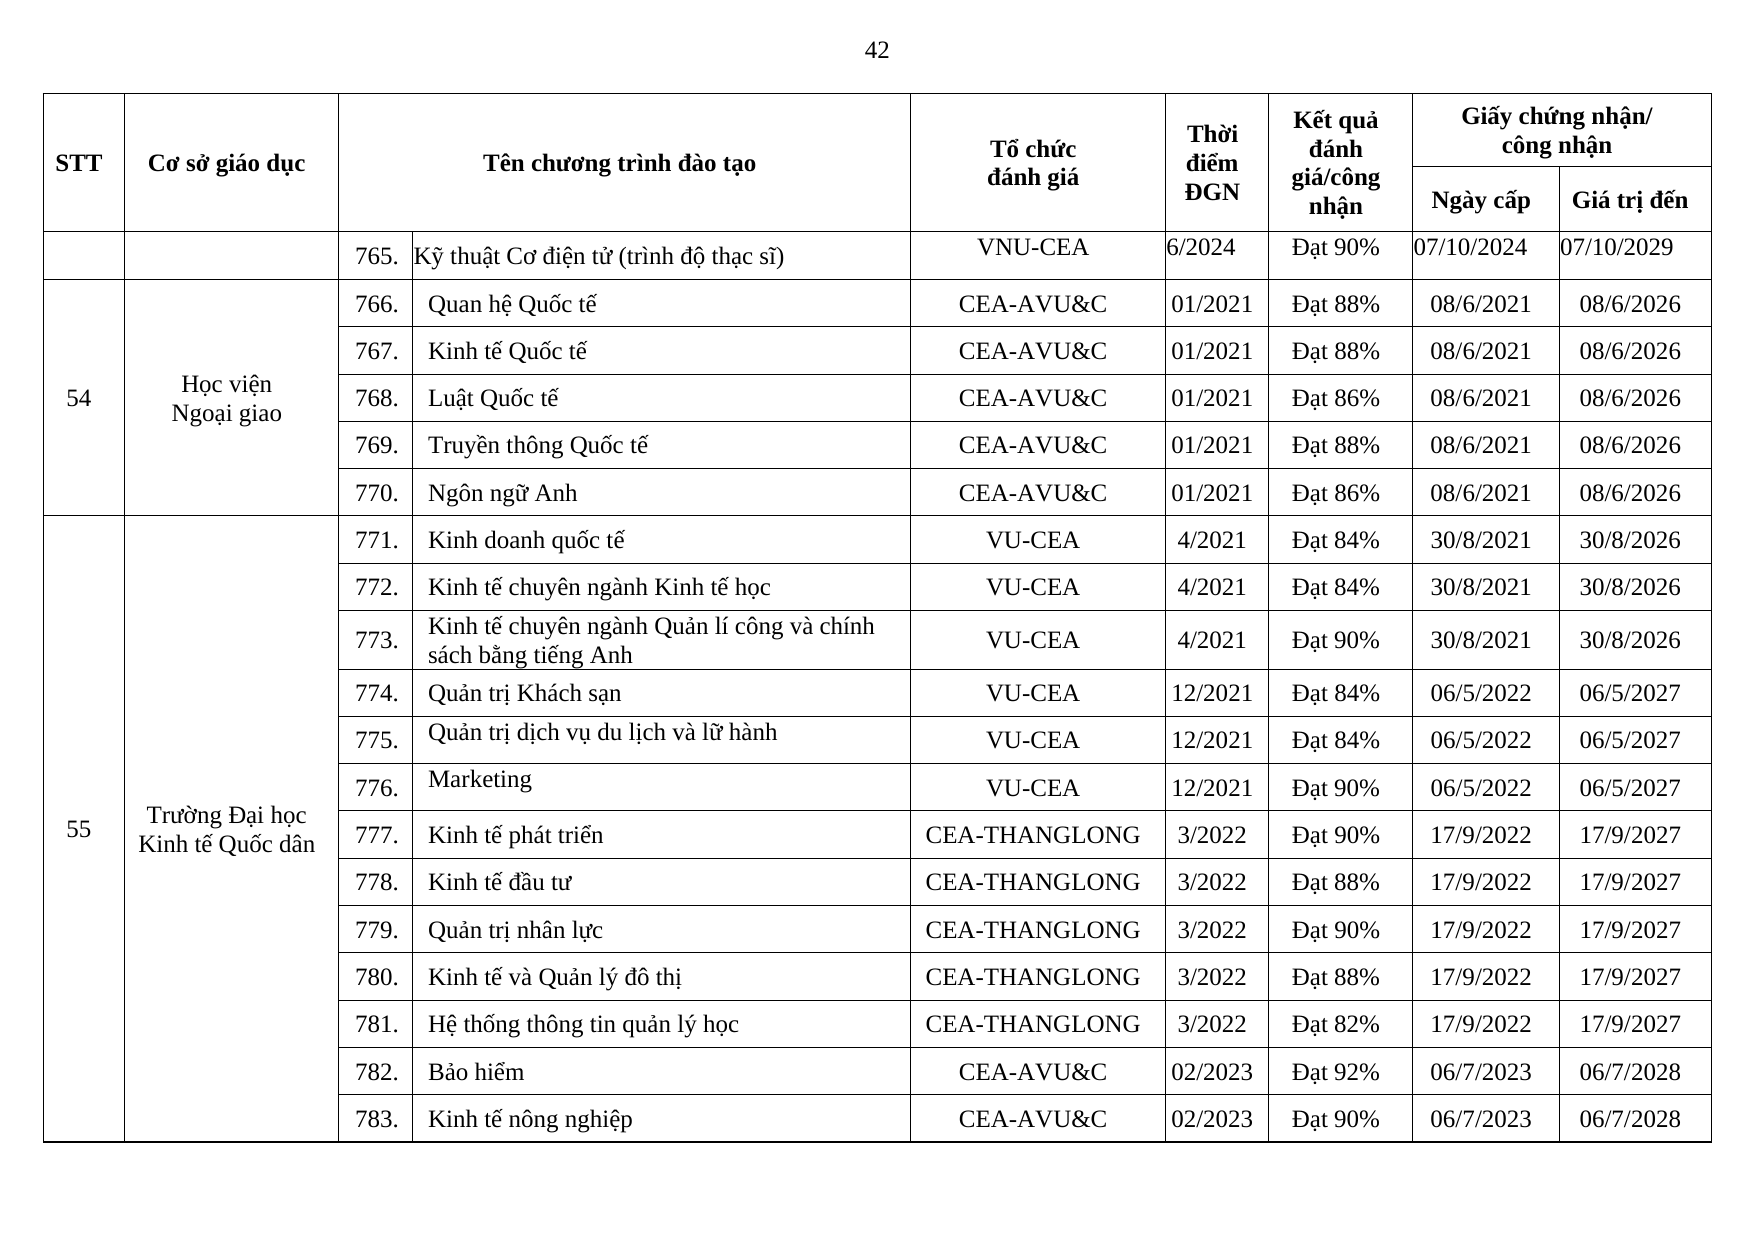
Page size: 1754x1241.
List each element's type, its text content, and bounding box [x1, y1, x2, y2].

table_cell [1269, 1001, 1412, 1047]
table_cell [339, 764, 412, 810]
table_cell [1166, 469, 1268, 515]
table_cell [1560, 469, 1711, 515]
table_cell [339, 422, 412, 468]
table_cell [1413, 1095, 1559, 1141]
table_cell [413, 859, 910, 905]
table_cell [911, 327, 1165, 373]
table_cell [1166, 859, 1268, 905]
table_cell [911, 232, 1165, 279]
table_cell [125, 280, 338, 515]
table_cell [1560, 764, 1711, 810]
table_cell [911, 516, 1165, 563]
table_header Giấy chứng nhận/ công nhận [1413, 94, 1711, 166]
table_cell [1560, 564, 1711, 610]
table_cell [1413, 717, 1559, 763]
table_header STT [44, 94, 124, 231]
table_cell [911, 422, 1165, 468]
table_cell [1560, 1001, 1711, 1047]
table_cell Ngày cấp [1413, 167, 1559, 231]
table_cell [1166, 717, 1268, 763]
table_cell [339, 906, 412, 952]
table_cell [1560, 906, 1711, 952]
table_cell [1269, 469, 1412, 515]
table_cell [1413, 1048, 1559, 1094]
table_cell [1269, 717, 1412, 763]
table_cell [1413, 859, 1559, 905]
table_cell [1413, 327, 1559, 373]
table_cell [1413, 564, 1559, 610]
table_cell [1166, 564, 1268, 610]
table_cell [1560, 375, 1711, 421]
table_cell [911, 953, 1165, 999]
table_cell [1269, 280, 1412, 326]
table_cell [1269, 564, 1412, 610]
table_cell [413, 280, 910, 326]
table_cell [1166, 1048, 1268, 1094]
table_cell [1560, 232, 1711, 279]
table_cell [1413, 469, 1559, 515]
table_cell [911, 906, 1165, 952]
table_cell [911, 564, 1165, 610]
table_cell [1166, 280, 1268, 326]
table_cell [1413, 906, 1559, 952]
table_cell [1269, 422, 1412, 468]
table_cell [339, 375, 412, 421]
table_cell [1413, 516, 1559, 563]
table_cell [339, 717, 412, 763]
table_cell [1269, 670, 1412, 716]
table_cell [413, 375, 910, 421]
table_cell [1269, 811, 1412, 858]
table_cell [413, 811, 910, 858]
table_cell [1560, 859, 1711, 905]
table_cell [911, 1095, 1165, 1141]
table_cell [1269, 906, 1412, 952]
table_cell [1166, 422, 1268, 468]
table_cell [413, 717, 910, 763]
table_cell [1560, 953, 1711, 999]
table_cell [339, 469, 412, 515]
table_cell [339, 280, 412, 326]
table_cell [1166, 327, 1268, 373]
table_header Thời điểm ĐGN [1166, 94, 1268, 231]
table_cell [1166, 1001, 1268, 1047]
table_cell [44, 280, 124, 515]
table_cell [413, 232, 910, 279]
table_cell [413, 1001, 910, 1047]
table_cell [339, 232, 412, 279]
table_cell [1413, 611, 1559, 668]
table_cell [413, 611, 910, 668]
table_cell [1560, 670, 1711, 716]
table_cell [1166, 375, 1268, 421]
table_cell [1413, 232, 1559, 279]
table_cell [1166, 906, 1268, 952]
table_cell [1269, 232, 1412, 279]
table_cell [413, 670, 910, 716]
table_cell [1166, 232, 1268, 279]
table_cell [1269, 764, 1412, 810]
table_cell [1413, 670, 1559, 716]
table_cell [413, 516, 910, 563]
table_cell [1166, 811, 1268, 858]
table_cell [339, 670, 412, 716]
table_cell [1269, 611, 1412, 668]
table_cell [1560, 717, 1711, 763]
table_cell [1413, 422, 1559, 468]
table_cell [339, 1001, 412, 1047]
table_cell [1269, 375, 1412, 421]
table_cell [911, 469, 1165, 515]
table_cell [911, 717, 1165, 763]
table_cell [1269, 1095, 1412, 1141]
table_cell Giá trị đến [1560, 167, 1711, 231]
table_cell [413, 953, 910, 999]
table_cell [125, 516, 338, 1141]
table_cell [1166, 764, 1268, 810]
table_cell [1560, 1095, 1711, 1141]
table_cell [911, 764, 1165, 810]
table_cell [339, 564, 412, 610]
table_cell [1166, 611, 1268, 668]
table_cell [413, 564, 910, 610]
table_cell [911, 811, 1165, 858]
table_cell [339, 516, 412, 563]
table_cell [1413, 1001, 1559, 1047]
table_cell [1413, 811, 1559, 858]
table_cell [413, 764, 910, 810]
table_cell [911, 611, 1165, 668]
table_header Tổ chức đánh giá [911, 94, 1165, 231]
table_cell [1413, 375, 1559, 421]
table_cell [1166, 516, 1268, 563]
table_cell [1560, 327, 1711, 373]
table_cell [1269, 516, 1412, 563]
table_header Tên chương trình đào tạo [339, 94, 910, 231]
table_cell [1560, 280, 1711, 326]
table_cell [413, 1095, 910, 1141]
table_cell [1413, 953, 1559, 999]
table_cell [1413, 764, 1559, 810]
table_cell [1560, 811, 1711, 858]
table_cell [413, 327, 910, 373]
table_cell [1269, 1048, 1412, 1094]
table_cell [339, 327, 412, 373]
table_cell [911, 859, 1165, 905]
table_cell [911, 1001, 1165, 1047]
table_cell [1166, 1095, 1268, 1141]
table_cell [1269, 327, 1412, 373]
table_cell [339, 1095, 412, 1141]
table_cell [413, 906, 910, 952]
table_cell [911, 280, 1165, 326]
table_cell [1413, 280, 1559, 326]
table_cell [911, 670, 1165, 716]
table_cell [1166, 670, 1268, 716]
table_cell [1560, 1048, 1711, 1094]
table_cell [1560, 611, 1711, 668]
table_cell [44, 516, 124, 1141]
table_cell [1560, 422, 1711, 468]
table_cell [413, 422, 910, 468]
table_header Cơ sở giáo dục [125, 94, 338, 231]
table_header Kết quả đánh giá/công nhận [1269, 94, 1412, 231]
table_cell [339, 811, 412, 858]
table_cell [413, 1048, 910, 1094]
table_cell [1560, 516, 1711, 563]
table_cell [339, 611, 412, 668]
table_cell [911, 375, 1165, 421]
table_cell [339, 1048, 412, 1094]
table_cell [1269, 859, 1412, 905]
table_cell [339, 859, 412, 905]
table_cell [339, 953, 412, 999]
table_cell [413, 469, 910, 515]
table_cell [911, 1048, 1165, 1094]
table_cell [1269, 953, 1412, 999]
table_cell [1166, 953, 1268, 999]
